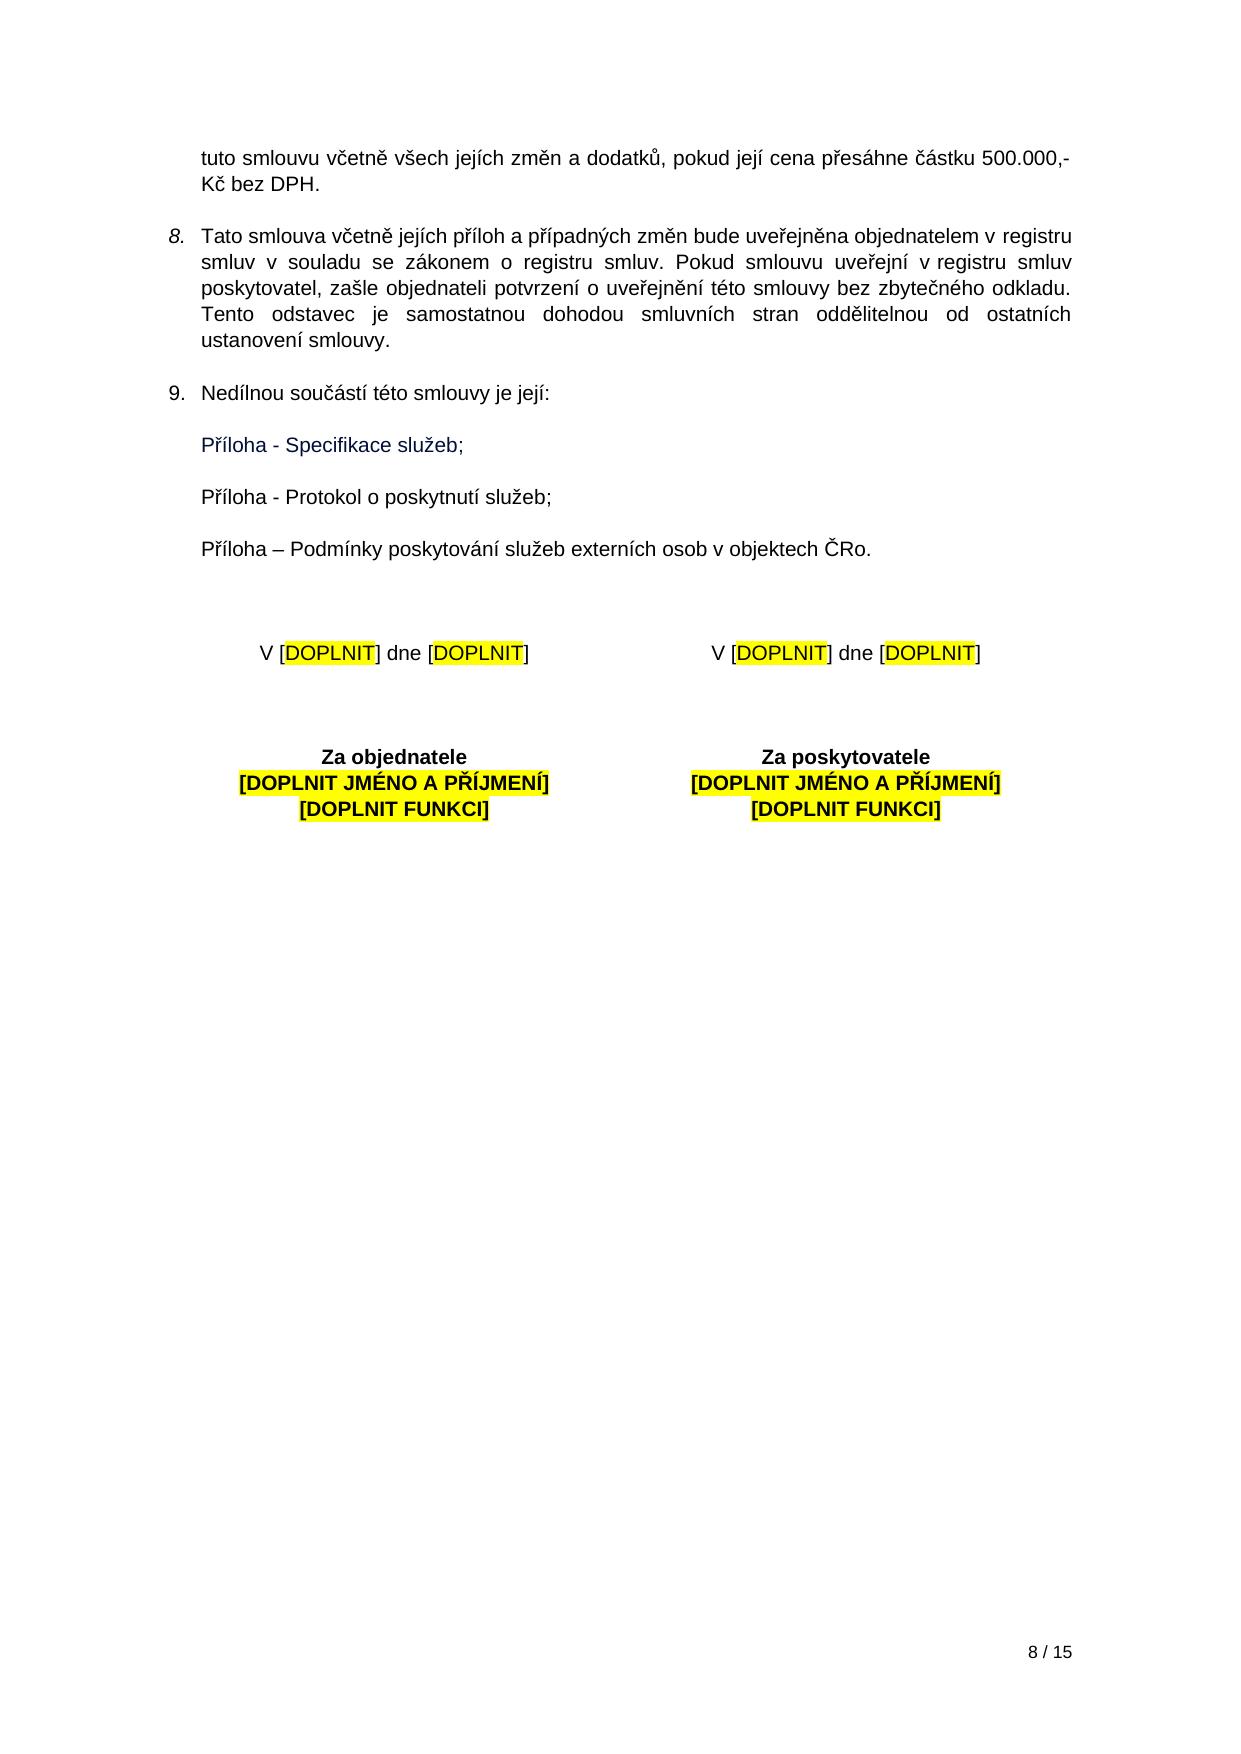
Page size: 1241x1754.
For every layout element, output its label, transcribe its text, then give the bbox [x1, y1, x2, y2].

list Tato smlouva včetně jejích příloh a případných změn bude uveřejněna objednatelem v registru smluv v souladu se zákonem o registru smluv. Pokud smlouvu uveřejní v registru smluv poskytovatel, zašle objednateli potvrzení o uveřejnění této smlouvy bez zbytečného odkladu. Tento odstavec je samostatnou dohodou smluvních stran oddělitelnou od ostatních ustanovení smlouvy. [168, 223, 1072, 353]
list Příloha - Protokol o poskytnutí služeb; [201, 483, 1072, 509]
list Příloha – Podmínky poskytování služeb externích osob v objektech ČRo. [198, 535, 1072, 561]
table_cell Za objednatele [DOPLNIT JMÉNO A PŘÍJMENÍ] [DOPLNIT FUNKCI] [168, 666, 620, 848]
list Nedílnou součástí této smlouvy je její: [168, 379, 1072, 405]
table_header V [DOPLNIT] dne [DOPLNIT] [168, 640, 620, 666]
table_header V [DOPLNIT] dne [DOPLNIT] [620, 640, 1072, 666]
subtitle Příloha - Specifikace služeb; [168, 431, 1072, 457]
table_cell Za poskytovatele [DOPLNIT JMÉNO A PŘÍJMENÍ] [DOPLNIT FUNKCI] [620, 666, 1072, 848]
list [168, 145, 1072, 197]
